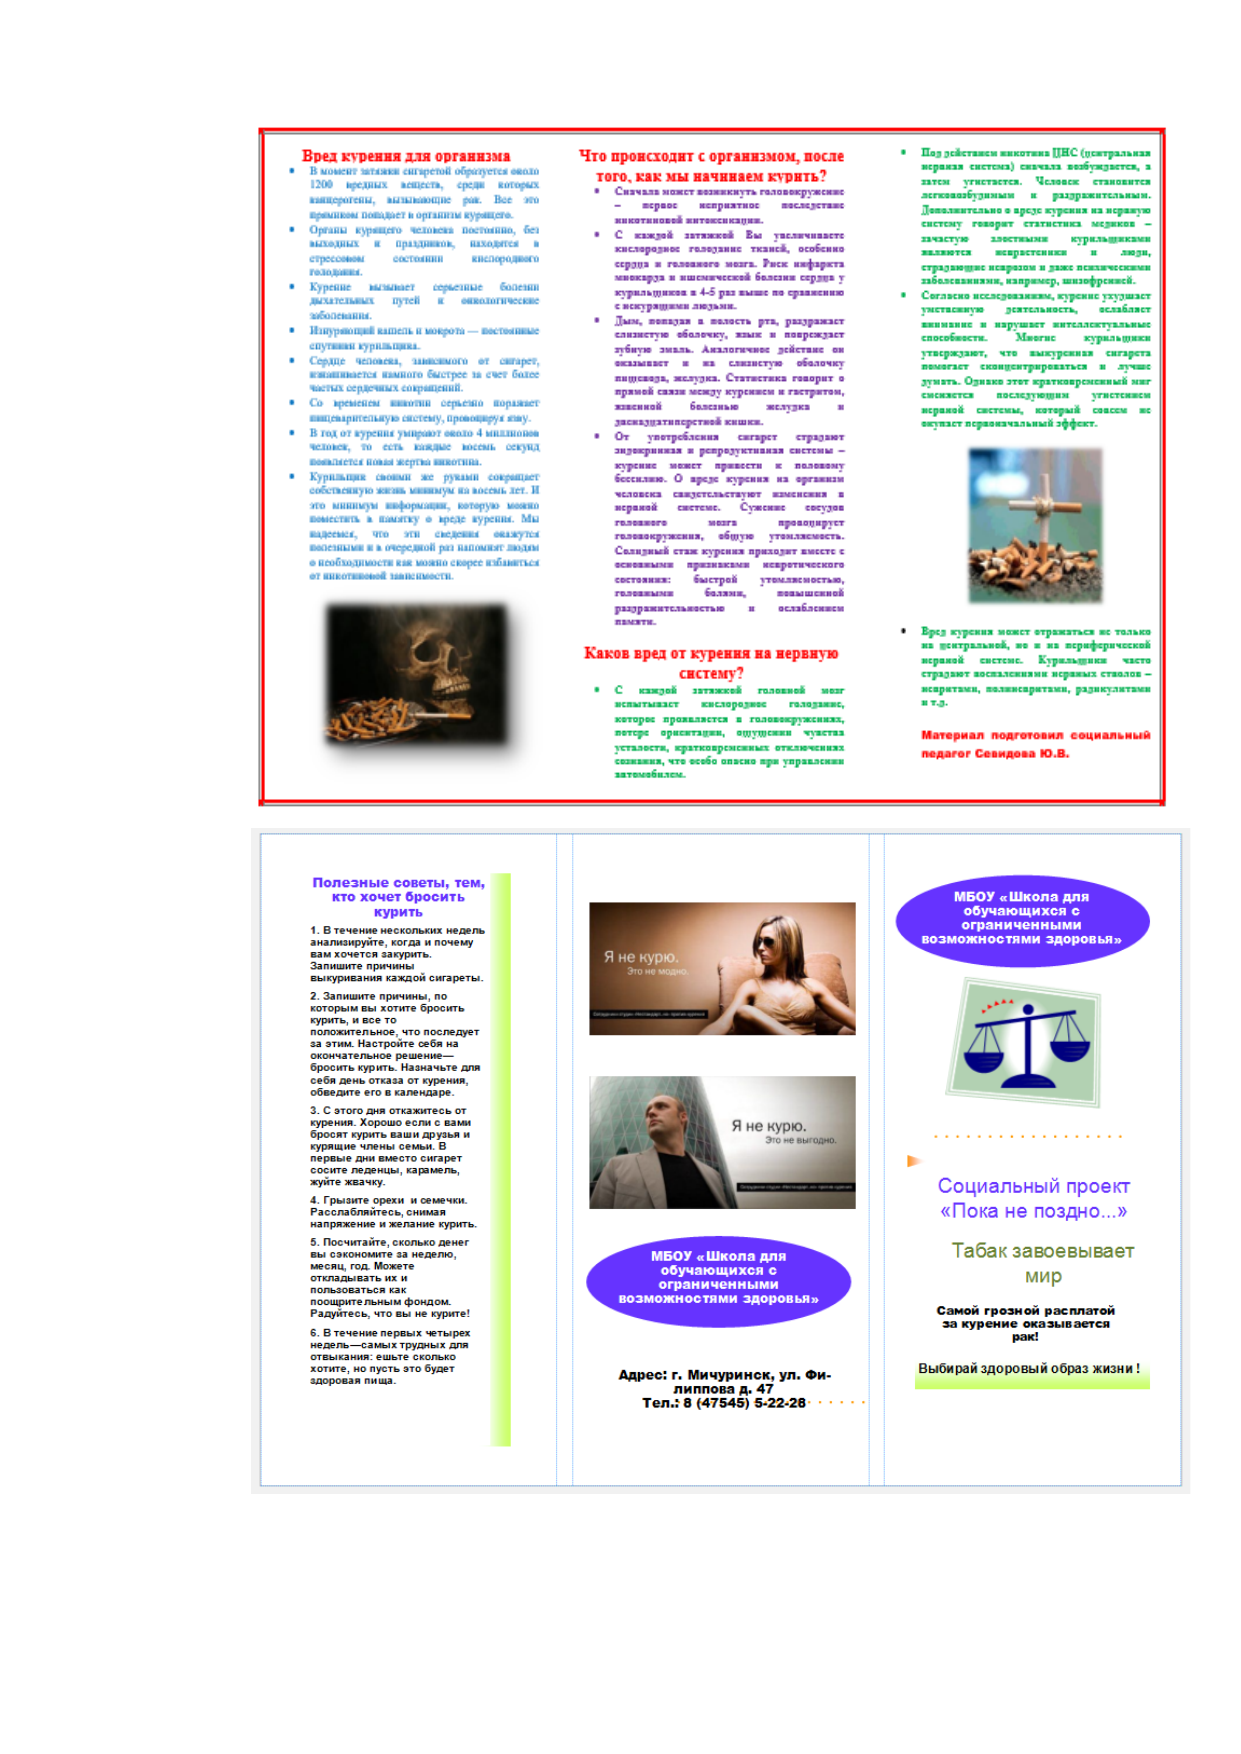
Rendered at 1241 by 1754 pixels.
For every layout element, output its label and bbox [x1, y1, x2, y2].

picture [251, 118, 1180, 815]
picture [251, 828, 1191, 1494]
